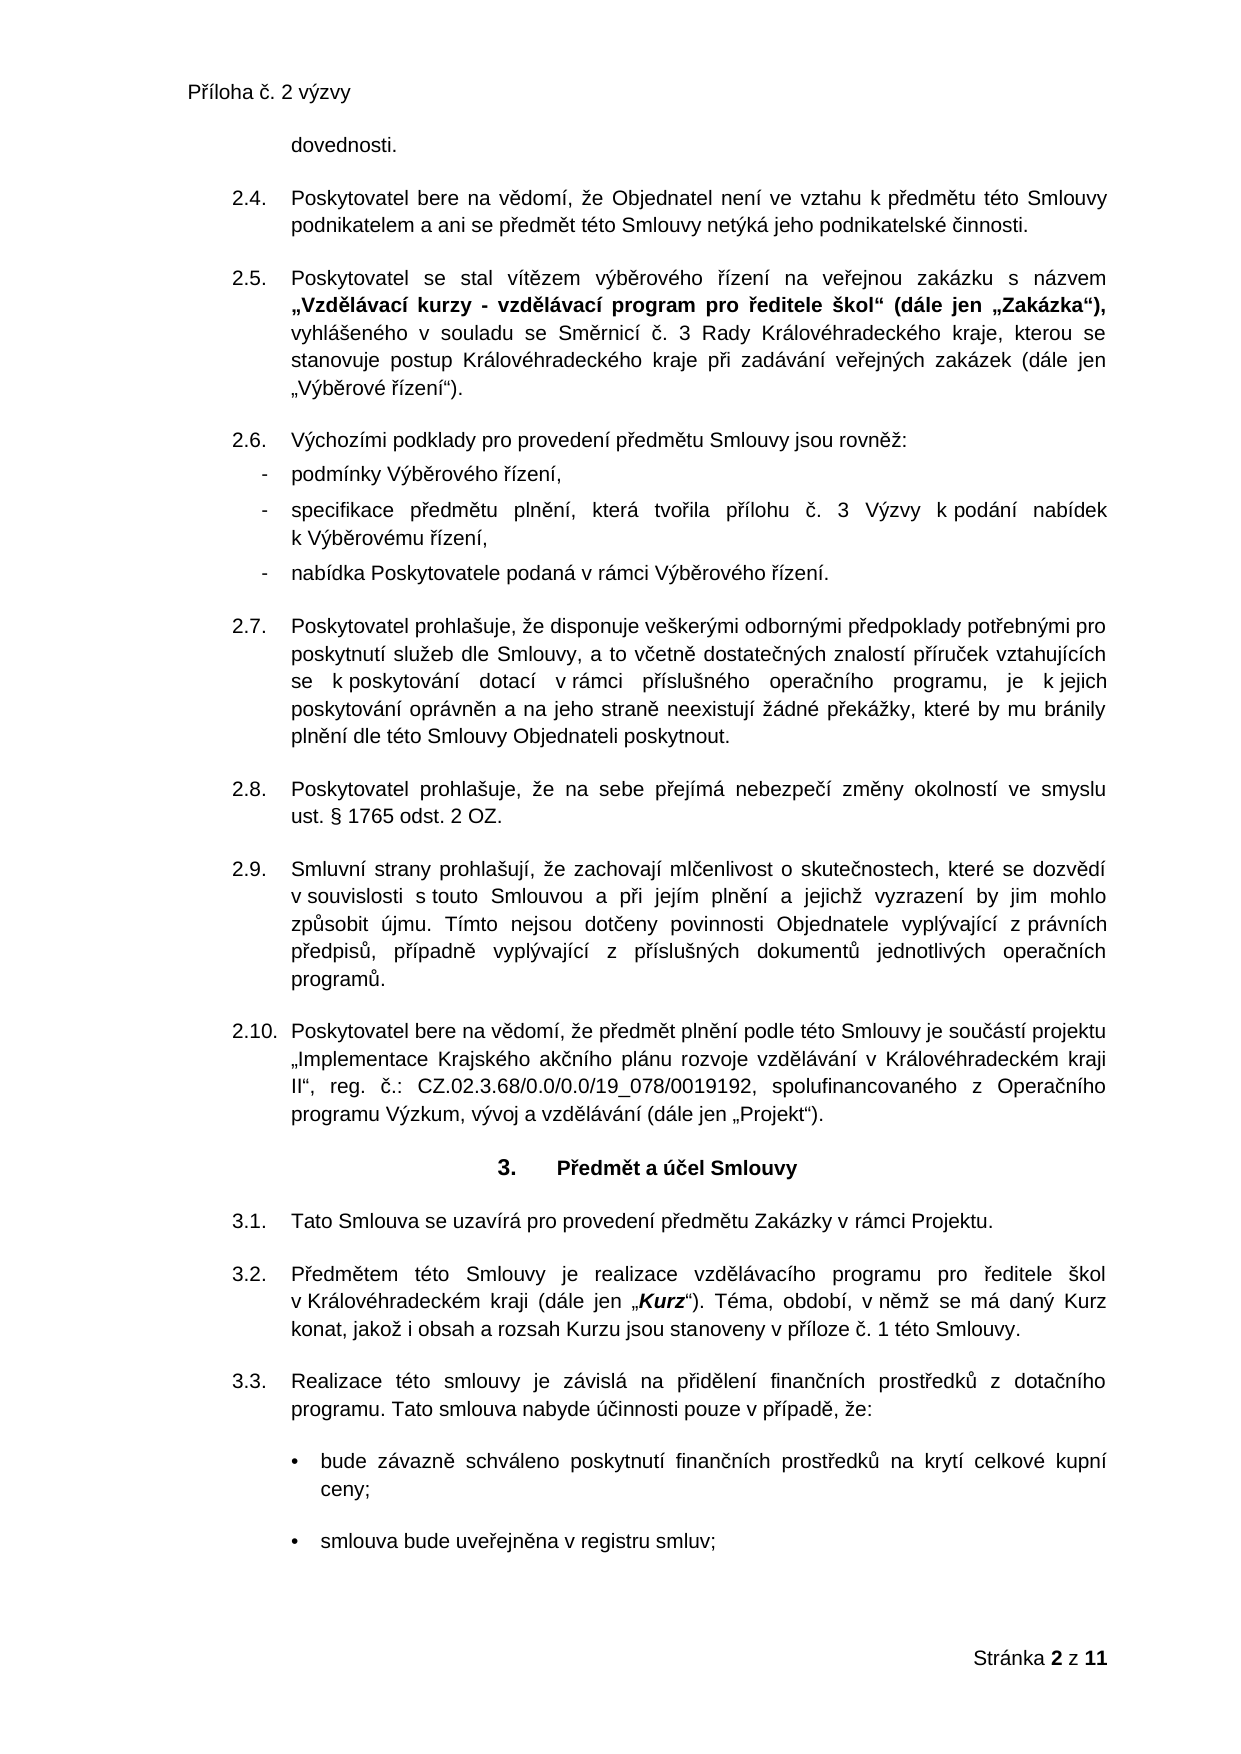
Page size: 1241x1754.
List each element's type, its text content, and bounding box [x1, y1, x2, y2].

subtitle Předmět a účel Smlouvy [187, 1154, 1107, 1180]
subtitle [232, 133, 1107, 157]
subtitle Realizace této smlouvy je závislá na přidělení finančních prostředků z dotačního programu. Tato smlouva nabyde účinnosti pouze v případě, že: [232, 1369, 1107, 1421]
subtitle Poskytovatel bere na vědomí, že Objednatel není ve vztahu k předmětu této Smlouvy podnikatelem a ani se předmět této Smlouvy netýká jeho podnikatelské činnosti. [232, 185, 1107, 237]
subtitle • bude závazně schváleno poskytnutí finančních prostředků na krytí celkové kupní ceny; [291, 1449, 1107, 1501]
subtitle Předmětem této Smlouvy je realizace vzdělávacího programu pro ředitele škol v Královéhradeckém kraji (dále jen „Kurz“). Téma, období, v němž se má daný Kurz konat, jakož i obsah a rozsah Kurzu jsou stanoveny v příloze č. 1 této Smlouvy. [232, 1262, 1107, 1341]
subtitle Smluvní strany prohlašují, že zachovají mlčenlivost o skutečnostech, které se dozvědí v souvislosti s touto Smlouvou a při jejím plnění a jejichž vyzrazení by jim mohlo způsobit újmu. Tímto nejsou dotčeny povinnosti Objednatele vyplývající z právních předpisů, případně vyplývající z příslušných dokumentů jednotlivých operačních programů. [232, 856, 1107, 990]
list specifikace předmětu plnění, která tvořila přílohu č. 3 Výzvy k podání nabídek k Výběrovému řízení, [261, 497, 1107, 550]
subtitle Výchozími podklady pro provedení předmětu Smlouvy jsou rovněž: [232, 428, 1107, 452]
subtitle Poskytovatel prohlašuje, že disponuje veškerými odbornými předpoklady potřebnými pro poskytnutí služeb dle Smlouvy, a to včetně dostatečných znalostí příruček vztahujících se k poskytování dotací v rámci příslušného operačního programu, je k jejich poskytování oprávněn a na jeho straně neexistují žádné překážky, které by mu bránily plnění dle této Smlouvy Objednateli poskytnout. [232, 614, 1107, 748]
subtitle Poskytovatel prohlašuje, že na sebe přejímá nebezpečí změny okolností ve smyslu ust. § 1765 odst. 2 OZ. [232, 776, 1107, 828]
list podmínky Výběrového řízení, [261, 462, 1107, 487]
list nabídka Poskytovatele podaná v rámci Výběrového řízení. [261, 560, 1107, 585]
subtitle Poskytovatel se stal vítězem výběrového řízení na veřejnou zakázku s názvem „Vzdělávací kurzy - vzdělávací program pro ředitele škol“ (dále jen „Zakázka“), vyhlášeného v souladu se Směrnicí č. 3 Rady Královéhradeckého kraje, kterou se stanovuje postup Královéhradeckého kraje při zadávání veřejných zakázek (dále jen „Výběrové řízení“). [232, 265, 1107, 399]
subtitle • smlouva bude uveřejněna v registru smluv; [291, 1529, 1107, 1553]
subtitle Tato Smlouva se uzavírá pro provedení předmětu Zakázky v rámci Projektu. [232, 1209, 1107, 1233]
subtitle Poskytovatel bere na vědomí, že předmět plnění podle této Smlouvy je součástí projektu „Implementace Krajského akčního plánu rozvoje vzdělávání v Královéhradeckém kraji II“, reg. č.: CZ.02.3.68/0.0/0.0/19_078/0019192, spolufinancovaného z Operačního programu Výzkum, vývoj a vzdělávání (dále jen „Projekt“). [232, 1019, 1107, 1125]
